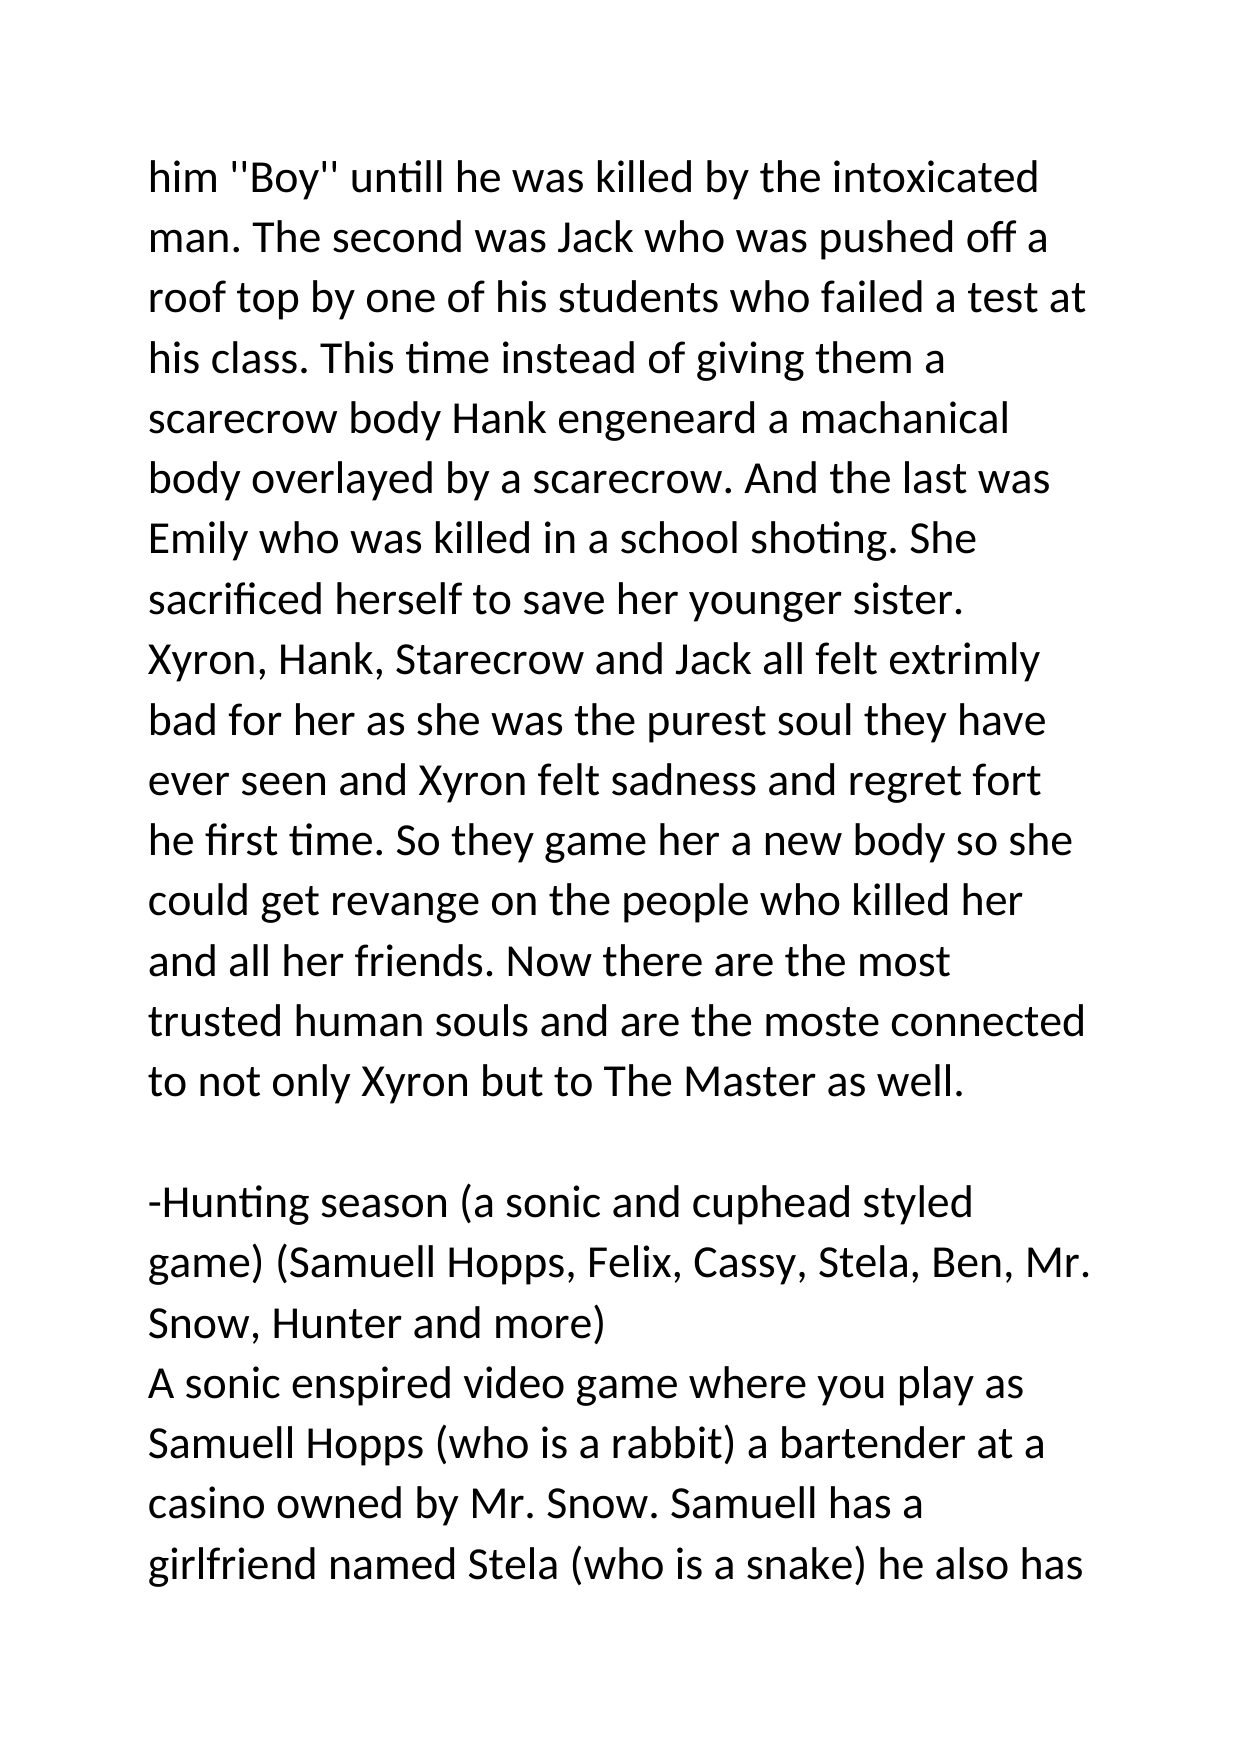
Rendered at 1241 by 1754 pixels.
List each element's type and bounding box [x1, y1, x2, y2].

text [148, 148, 1093, 1591]
